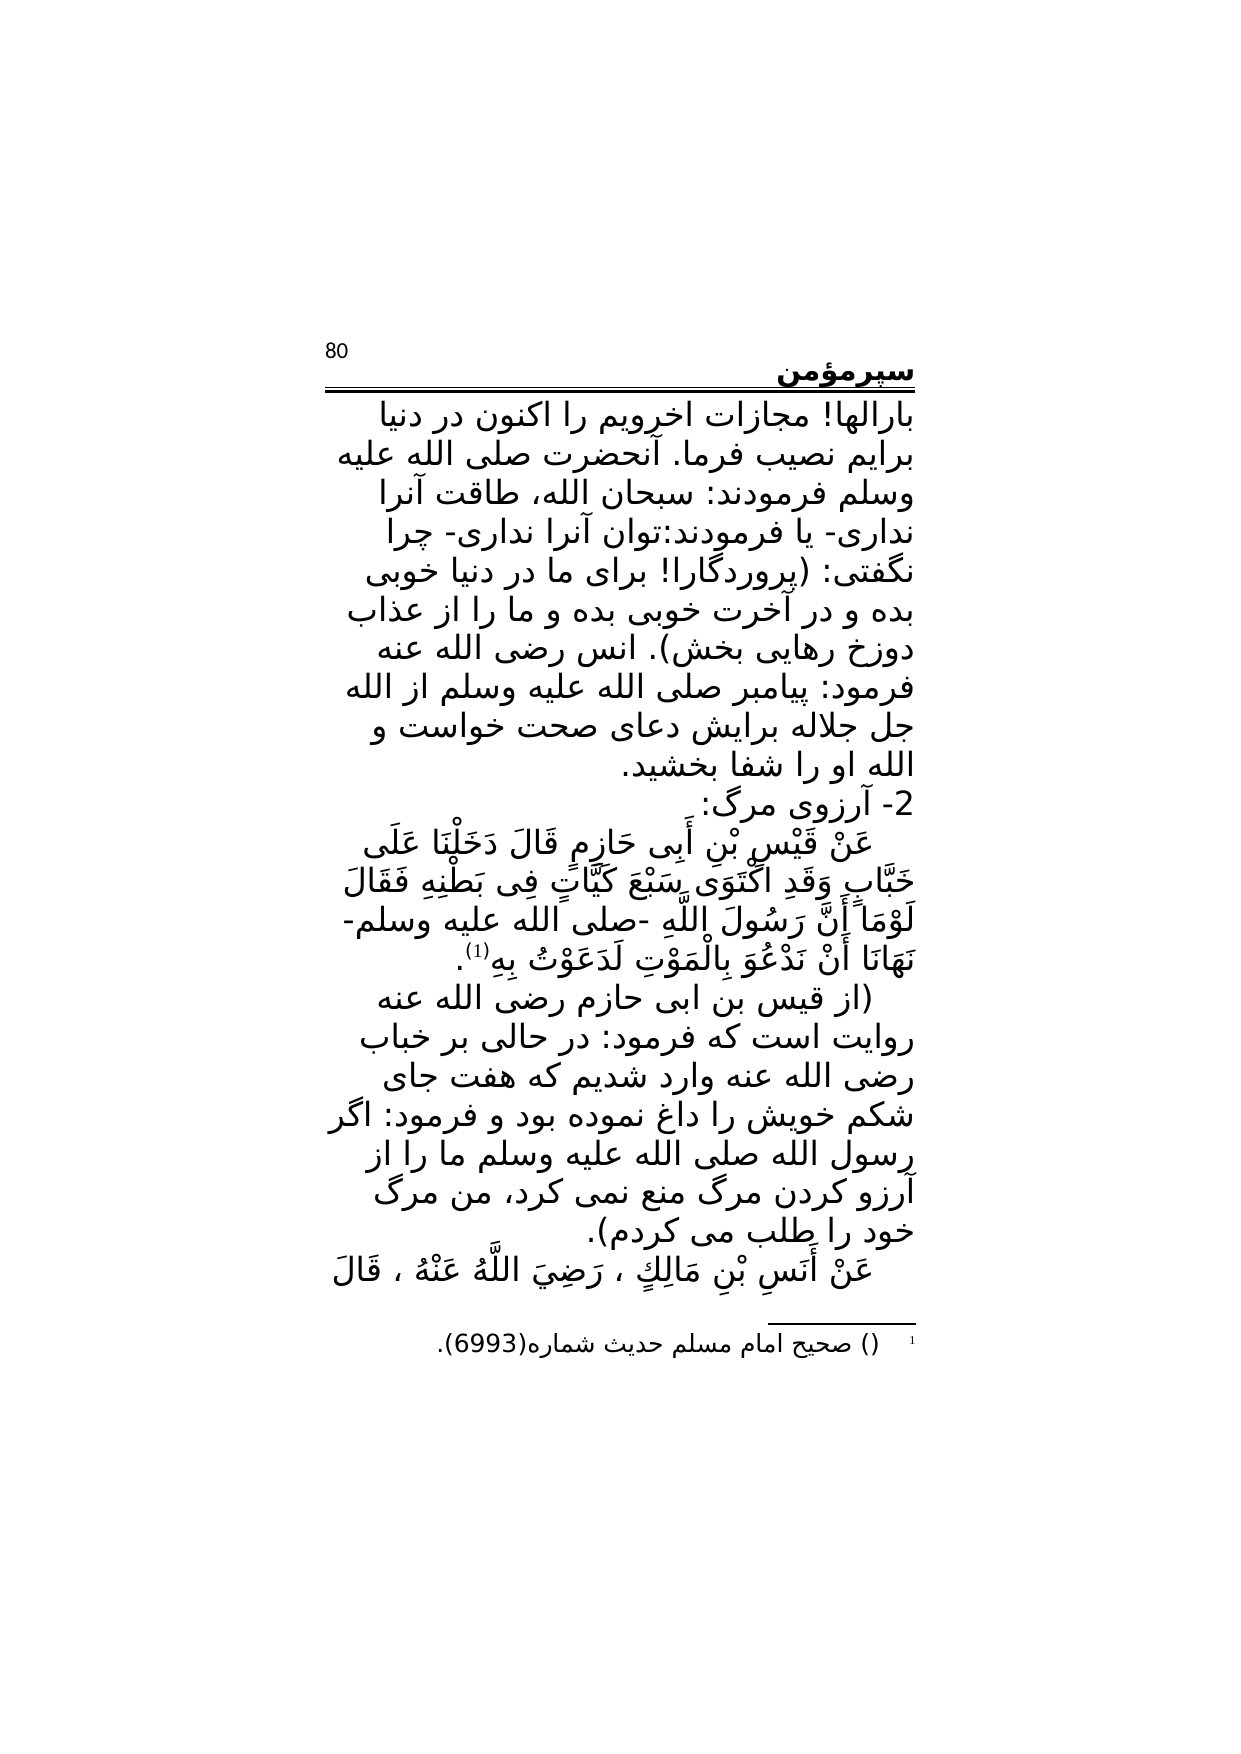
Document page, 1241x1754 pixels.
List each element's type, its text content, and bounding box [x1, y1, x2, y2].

text عَنْ قَيْسِ بْنِ أَبِى حَازِمٍ قَالَ دَخَلْنَا عَلَى خَبَّابٍ وَقَدِ اكْتَوَى سَبْعَ كَيَّاتٍ فِى بَطْنِهِ فَقَالَ لَوْمَا أَنَّ رَسُولَ اللَّهِ -صلى الله عليه وسلم- نَهَانَا أَنْ نَدْعُوَ بِالْمَوْتِ لَدَعَوْتُ بِهِ(). [325, 823, 915, 978]
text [325, 396, 915, 784]
text (از قیس بن ابی حازم رضی الله عنه روایت است که فرمود: در حالی بر خباب رضی الله عنه وارد شدیم که هفت جای شکم خویش را داغ نموده بود و فرمود: اگر رسول الله صلی الله علیه وسلم ما را از آرزو کردن مرگ منع نمی کرد، من مرگ خود را طلب می کردم). [325, 978, 915, 1251]
text 2- آرزوی مرگ: [325, 784, 915, 823]
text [325, 1251, 915, 1289]
